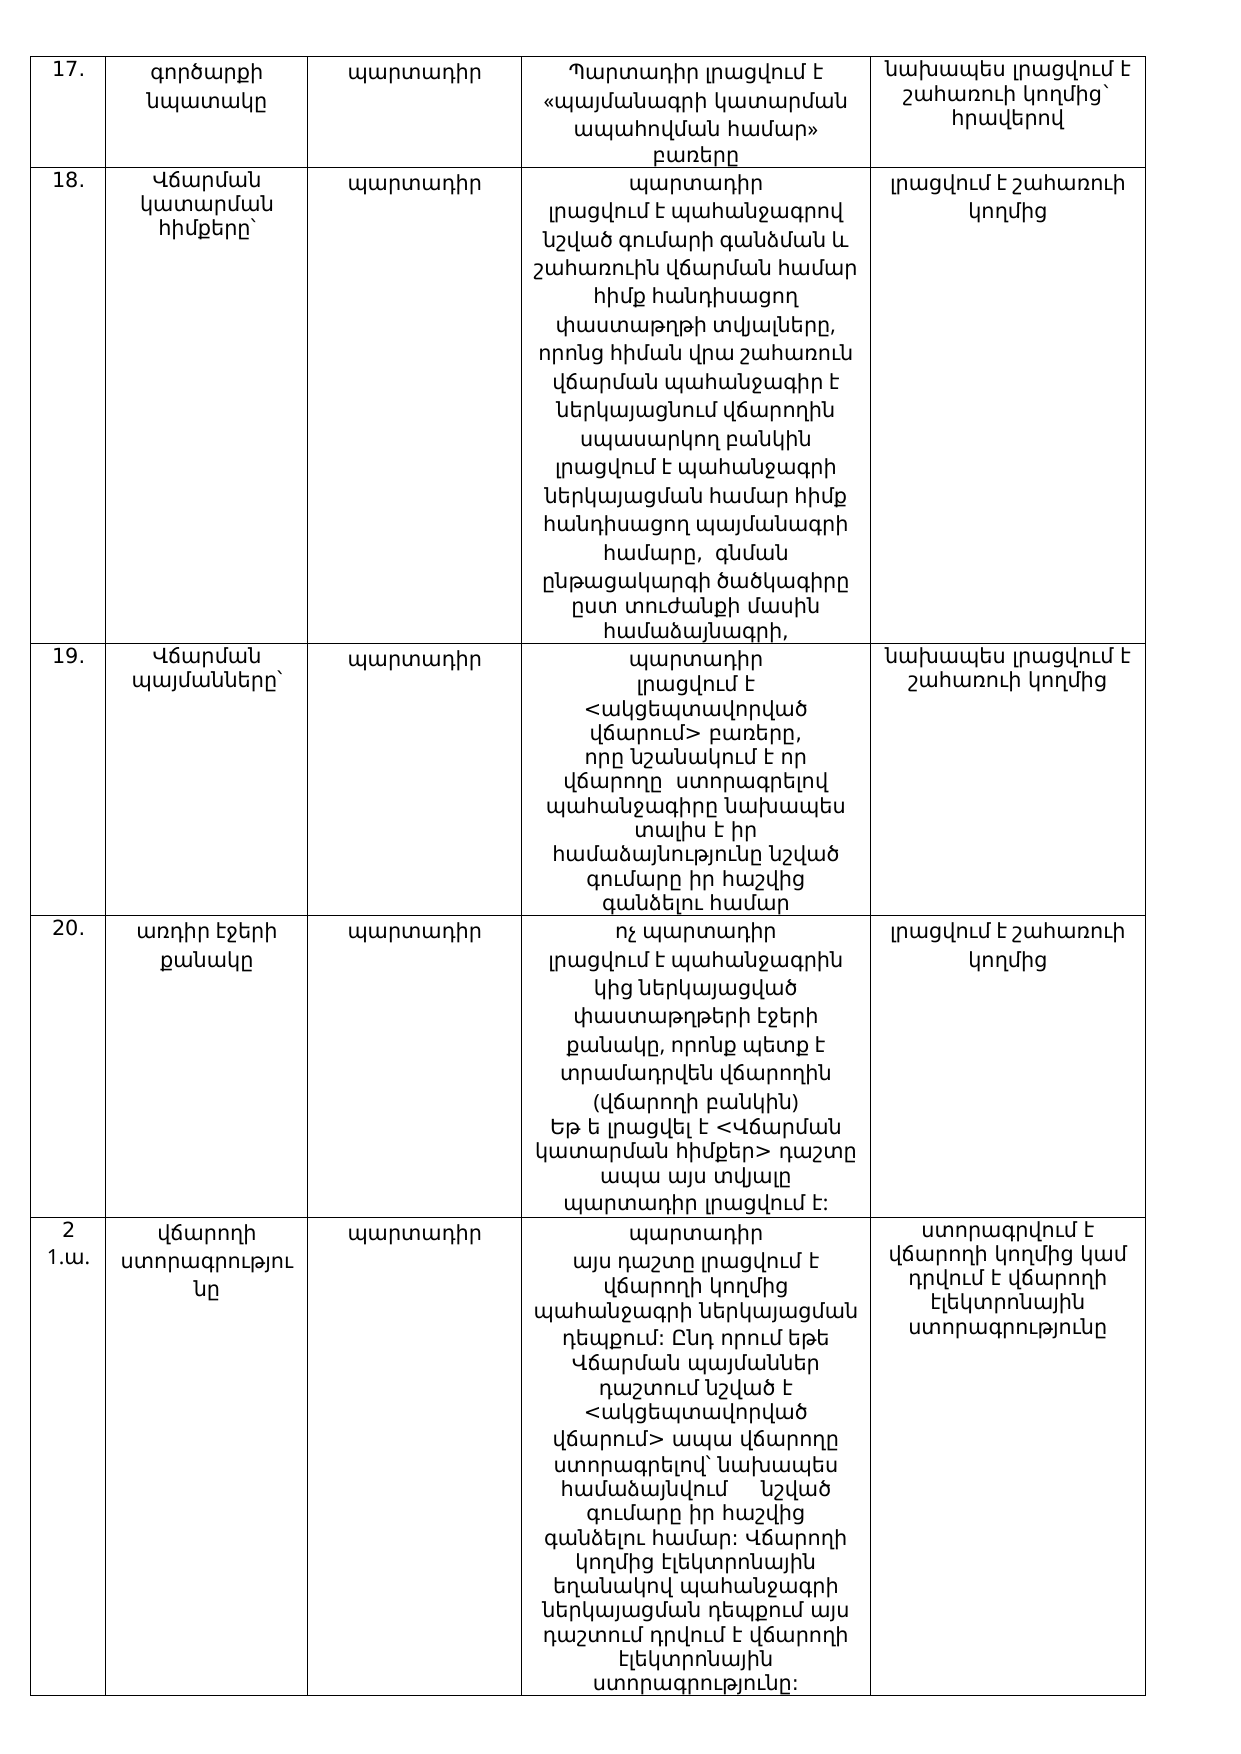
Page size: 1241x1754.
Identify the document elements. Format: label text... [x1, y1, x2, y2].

table_cell 19. [31, 644, 105, 915]
table_cell 17. [31, 57, 105, 167]
table_cell լրացվում է շահառուի կողմից [871, 916, 1145, 1217]
table_cell լրացվում է շահառուի կողմից [871, 168, 1145, 643]
table_cell Վճարման կատարման հիմքերը՝ [106, 168, 307, 643]
table_cell 20. [31, 916, 105, 1217]
table_cell առդիր էջերի քանակը [106, 916, 307, 1217]
table_cell Վճարման պայմանները՝ [106, 644, 307, 915]
table_cell Պարտադիր լրացվում է «պայմանագրի կատարման ապահովման համար» բառերը [522, 57, 870, 167]
table_cell պարտադիր [308, 168, 521, 643]
table_cell պարտադիր լրացվում է պահանջագրով նշված գումարի գանձման և շահառուին վճարման համար հիմք հանդիսացող փաստաթղթի տվյալները, որոնց հիման վրա շահառուն վճարման պահանջագիր է ներկայացնում վճարողին սպասարկող բանկին լրացվում է պահանջագրի ներկայացման համար հիմք հանդիսացող պայմանագրի համարը, գնման ընթացակարգի ծածկագիրը ըստ տուժանքի մասին համաձայնագրի, [522, 168, 870, 643]
table_cell նախապես լրացվում է շահառուի կողմից` հրավերով [871, 57, 1145, 167]
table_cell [871, 1218, 1145, 1695]
table_cell 21.ա. [31, 1218, 105, 1695]
table_cell պարտադիր [308, 1218, 521, 1695]
table_cell 18. [31, 168, 105, 643]
table_cell պարտադիր [308, 644, 521, 915]
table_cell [522, 1218, 870, 1695]
table_cell պարտադիր [308, 916, 521, 1217]
table_cell ոչ պարտադիր լրացվում է պահանջագրին կից ներկայացված փաստաթղթերի էջերի քանակը, որոնք պետք է տրամադրվեն վճարողին (վճարողի բանկին) Եթ ե լրացվել է <Վճարման կատարման հիմքեր> դաշտը ապա այս տվյալը պարտադիր լրացվում է: [522, 916, 870, 1217]
table_cell պարտադիր լրացվում է <ակցեպտավորված վճարում> բառերը, որը նշանակում է որ վճարողը ստորագրելով պահանջագիրը նախապես տալիս է իր համաձայնությունը նշված գումարը իր հաշվից գանձելու համար [522, 644, 870, 915]
table_cell գործարքի նպատակը [106, 57, 307, 167]
table_cell նախապես լրացվում է շահառուի կողմից [871, 644, 1145, 915]
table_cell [106, 1218, 307, 1695]
table_cell պարտադիր [308, 57, 521, 167]
